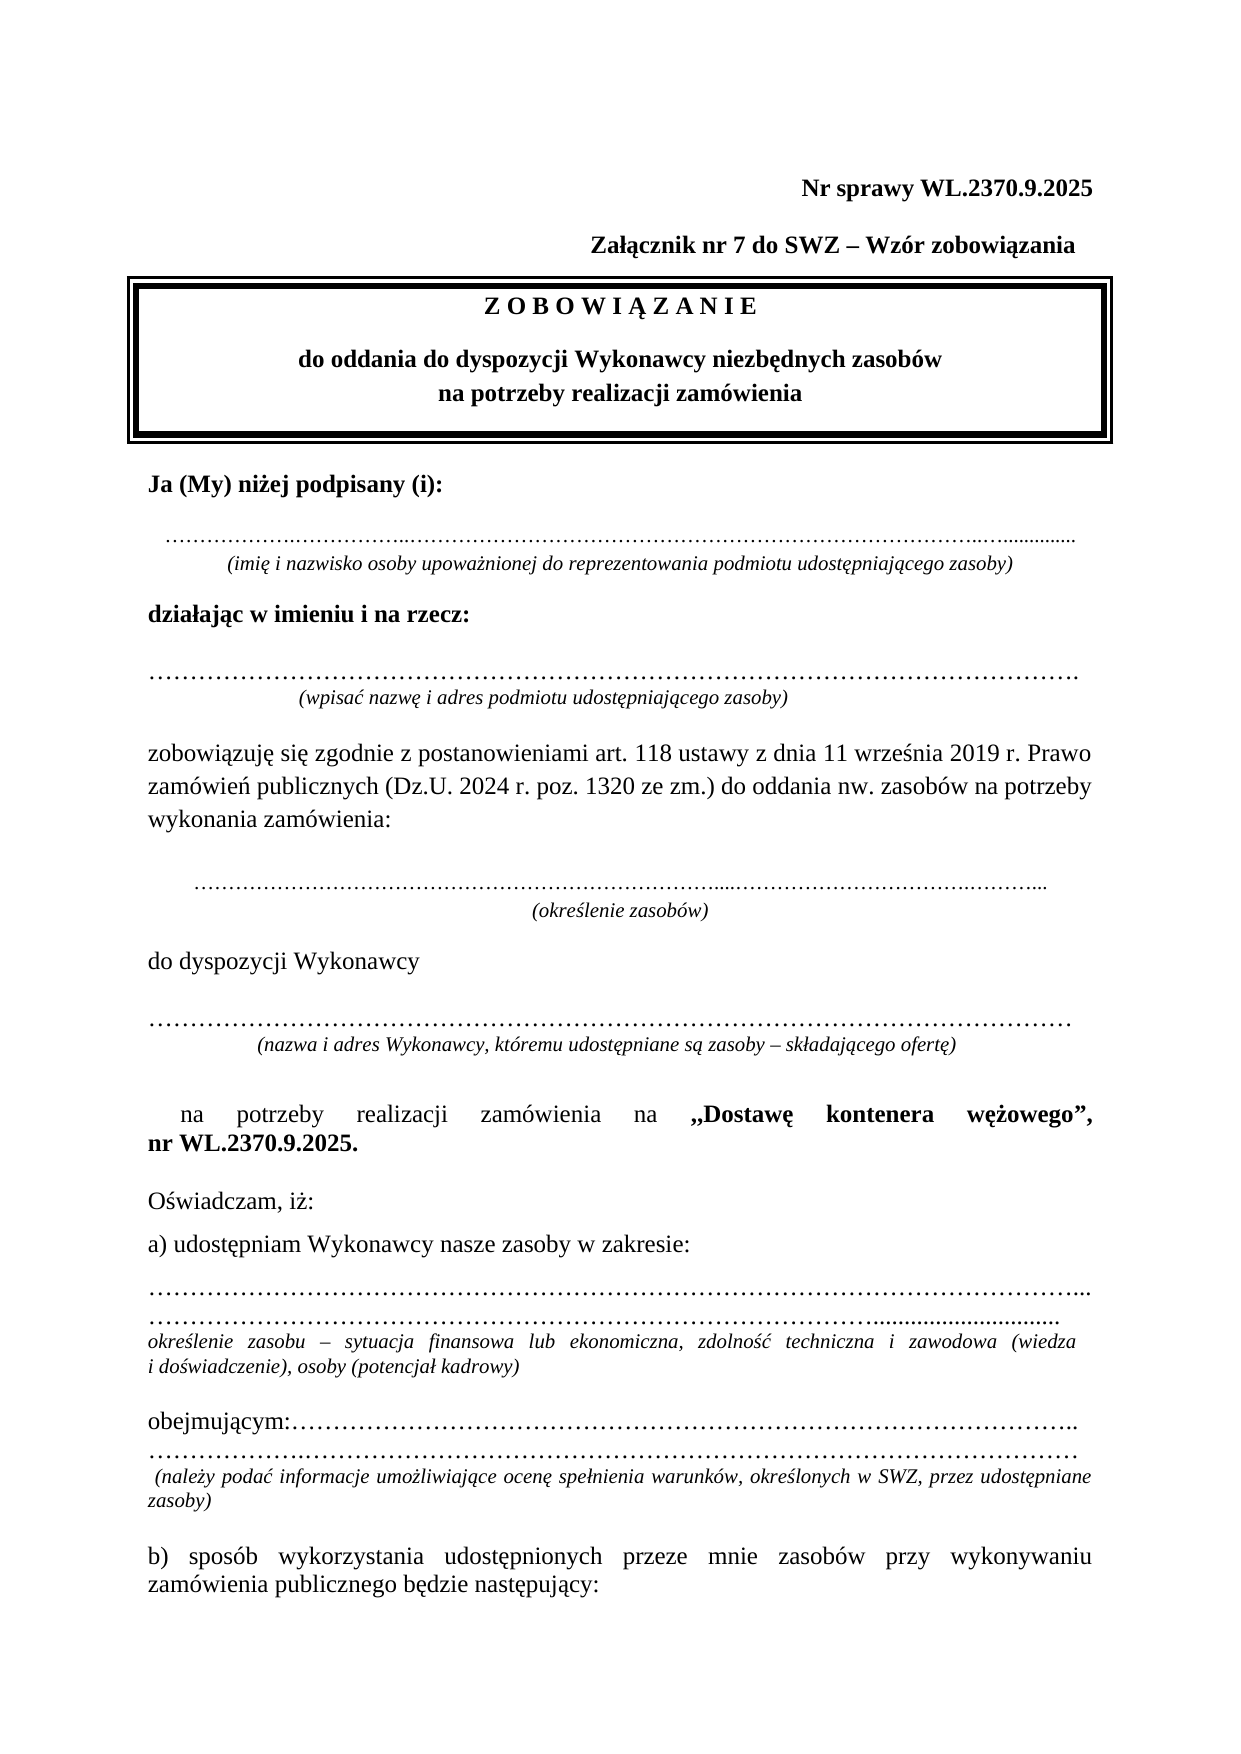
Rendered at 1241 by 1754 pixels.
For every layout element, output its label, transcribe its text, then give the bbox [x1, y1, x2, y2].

text Z O B O W I Ą Z A N I E [130, 279, 1110, 319]
text a) udostępniam Wykonawcy nasze zasoby w zakresie: [148, 1229, 1093, 1258]
text b) sposób wykorzystania udostępnionych przeze mnie zasobów przy wykonywaniu zamówienia publicznego będzie następujący: [148, 1541, 1093, 1598]
text ………………………………………………………………………………………………… [148, 1003, 1093, 1032]
text obejmującym:…………………………………………………………………………………..……………….………………………………………………………………………………… [148, 1406, 1093, 1464]
text Ja (My) niżej podpisany (i): [148, 469, 1093, 498]
text (wpisać nazwę i adres podmiotu udostępniającego zasoby) [148, 685, 1093, 709]
text …………………………………………………………………………………………………. [148, 656, 1093, 685]
text (należy podać informacje umożliwiające ocenę spełnienia warunków, określonych w SWZ, przez udostępniane zasoby) [148, 1464, 1093, 1512]
text Oświadczam, iż: [148, 1186, 1093, 1214]
text do oddania do dyspozycji Wykonawcy niezbędnych zasobów na potrzeby realizacji zamówienia [130, 330, 1110, 441]
text zobowiązuję się zgodnie z postanowieniami art. 118 ustawy z dnia 11 września 2019 r. Prawo zamówień publicznych (Dz.U. 2024 r. poz. 1320 ze zm.) do oddania nw. zasobów na potrzeby wykonania zamówienia: [148, 738, 1093, 833]
text Załącznik nr 7 do SWZ – Wzór zobowiązania [590, 231, 1088, 259]
text na potrzeby realizacji zamówienia na ,,Dostawę kontenera wężowego”, nr WL.2370.9.2025. [148, 1099, 1093, 1157]
text Nr sprawy WL.2370.9.2025 [148, 173, 1093, 201]
text ……………….……………..………………………………………………………………………..….............. (imię i nazwisko osoby upoważnionej do reprezentowania podmiotu udostępniającego zasoby) [148, 523, 1093, 574]
text (nazwa i adres Wykonawcy, któremu udostępniane są zasoby – składającego ofertę) [148, 1032, 1093, 1056]
text do dyspozycji Wykonawcy [148, 946, 1093, 975]
text działając w imieniu i na rzecz: [148, 599, 1093, 628]
text określenie zasobu – sytuacja finansowa lub ekonomiczna, zdolność techniczna i zawodowa (wiedza i doświadczenie), osoby (potencjał kadrowy) [148, 1329, 1093, 1378]
text …………………………………………………………………....…………………………….………... (określenie zasobów) [148, 870, 1093, 922]
text …………………………………………………………………………………………………...…………………………………………………………………………….............................. [148, 1272, 1093, 1329]
